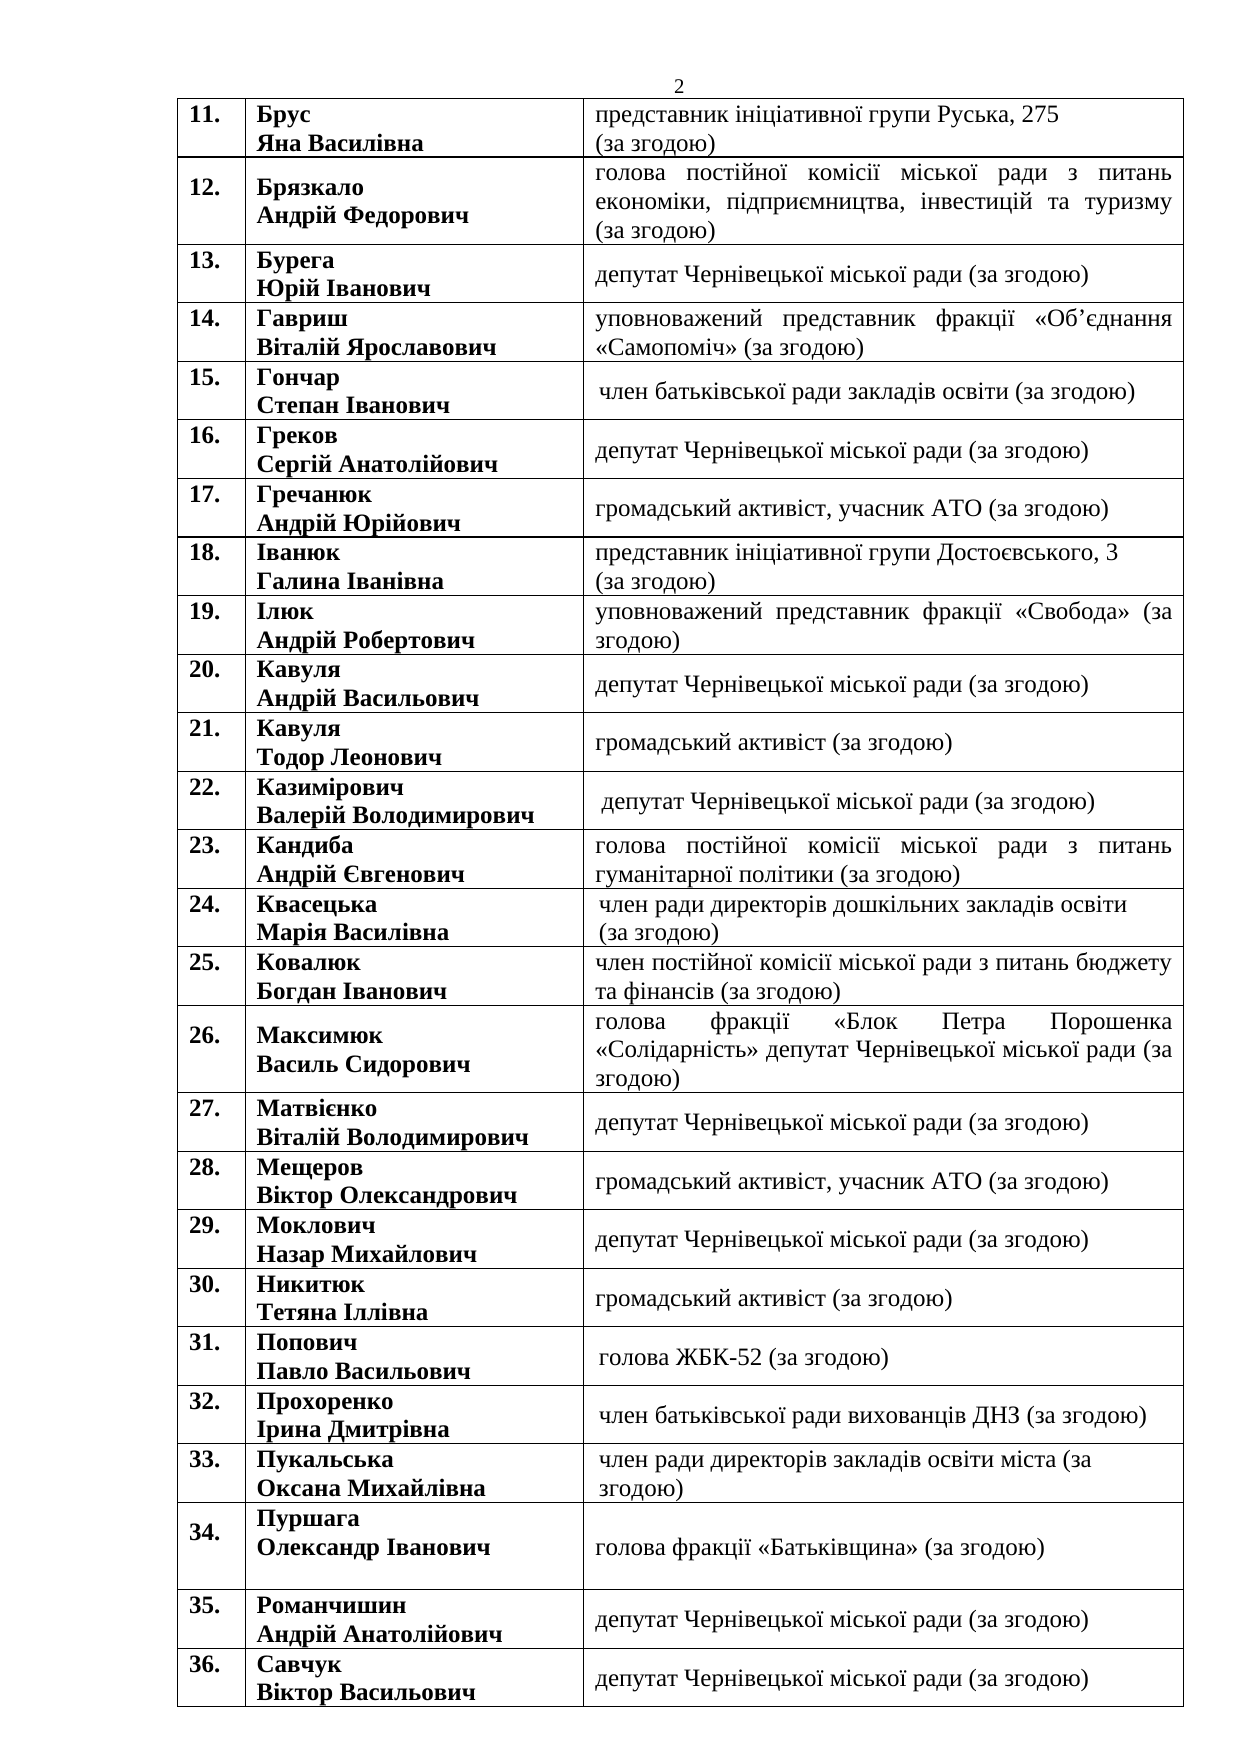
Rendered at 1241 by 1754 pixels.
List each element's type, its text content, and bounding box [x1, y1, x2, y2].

table_cell [178, 303, 245, 361]
table_cell [178, 245, 245, 302]
table_cell Греков Сергій Анатолійович [246, 420, 583, 478]
table_cell член ради директорів закладів освіти міста (за згодою) [584, 1444, 1183, 1502]
table_cell представник ініціативної групи Достоєвського, 3 (за згодою) [584, 538, 1183, 595]
table_cell Квасецька Марія Василівна [246, 889, 583, 946]
table_cell голова постійної комісії міської ради з питань економіки, підприємництва, інвестицій та туризму (за згодою) [584, 158, 1183, 244]
table_cell депутат Чернівецької міської ради (за згодою) [584, 655, 1183, 712]
table_cell Пукальська Оксана Михайлівна [246, 1444, 583, 1502]
table_cell Кавуля Тодор Леонович [246, 713, 583, 771]
table_cell [178, 420, 245, 478]
table_cell [178, 1006, 245, 1092]
table_cell Кавуля Андрій Васильович [246, 655, 583, 712]
table_cell голова постійної комісії міської ради з питань гуманітарної політики (за згодою) [584, 830, 1183, 888]
table_cell депутат Чернівецької міської ради (за згодою) [584, 420, 1183, 478]
table_cell Гавриш Віталій Ярославович [246, 303, 583, 361]
table_cell [178, 772, 245, 829]
table_cell депутат Чернівецької міської ради (за згодою) [584, 1210, 1183, 1268]
table_cell Брязкало Андрій Федорович [246, 158, 583, 244]
table_cell Брус Яна Василівна [246, 99, 583, 156]
table_cell Ковалюк Богдан Іванович [246, 947, 583, 1005]
table_cell громадський активіст, учасник АТО (за згодою) [584, 479, 1183, 536]
table_cell [178, 596, 245, 653]
table_cell Казимірович Валерій Володимирович [246, 772, 583, 829]
table_cell Романчишин Андрій Анатолійович [246, 1590, 583, 1648]
table_cell [178, 830, 245, 888]
table_cell [178, 1327, 245, 1385]
table_cell Гончар Степан Іванович [246, 362, 583, 419]
table_cell Моклович Назар Михайлович [246, 1210, 583, 1268]
table_cell уповноважений представник фракції «Свобода» (за згодою) [584, 596, 1183, 653]
table_cell громадський активіст (за згодою) [584, 713, 1183, 771]
table_cell голова фракції «Блок Петра Порошенка «Солідарність» депутат Чернівецької міської ради (за згодою) [584, 1006, 1183, 1092]
table_cell [178, 1269, 245, 1326]
table_cell депутат Чернівецької міської ради (за згодою) [584, 1649, 1183, 1706]
table_cell [178, 479, 245, 536]
table_cell Кандиба Андрій Євгенович [246, 830, 583, 888]
table_cell [178, 1152, 245, 1209]
table_cell Матвієнко Віталій Володимирович [246, 1093, 583, 1151]
table_cell Гречанюк Андрій Юрійович [246, 479, 583, 536]
table_cell представник ініціативної групи Руська, 275 (за згодою) [584, 99, 1183, 156]
table_cell депутат Чернівецької міської ради (за згодою) [584, 245, 1183, 302]
table_cell [178, 1210, 245, 1268]
table_cell [178, 1590, 245, 1648]
table_cell [178, 1649, 245, 1706]
table_cell [178, 1444, 245, 1502]
table_cell уповноважений представник фракції «Об’єднання «Самопоміч» (за згодою) [584, 303, 1183, 361]
table_cell Максимюк Василь Сидорович [246, 1006, 583, 1092]
table_cell голова фракції «Батьківщина» (за згодою) [584, 1503, 1183, 1589]
table_cell голова ЖБК-52 (за згодою) [584, 1327, 1183, 1385]
table_cell Прохоренко Ірина Дмитрівна [246, 1386, 583, 1443]
table_cell [178, 362, 245, 419]
table_cell член постійної комісії міської ради з питань бюджету та фінансів (за згодою) [584, 947, 1183, 1005]
table_cell Савчук Віктор Васильович [246, 1649, 583, 1706]
table_cell [178, 655, 245, 712]
table_cell член батьківської ради закладів освіти (за згодою) [584, 362, 1183, 419]
table_cell [178, 99, 245, 156]
table_cell Никитюк Тетяна Іллівна [246, 1269, 583, 1326]
table_cell Бурега Юрій Іванович [246, 245, 583, 302]
table_cell Попович Павло Васильович [246, 1327, 583, 1385]
table_cell депутат Чернівецької міської ради (за згодою) [584, 1590, 1183, 1648]
table_cell [178, 1503, 245, 1589]
table_cell [178, 538, 245, 595]
table_cell [178, 158, 245, 244]
table_cell громадський активіст (за згодою) [584, 1269, 1183, 1326]
table_cell депутат Чернівецької міської ради (за згодою) [584, 1093, 1183, 1151]
table_cell член ради директорів дошкільних закладів освіти (за згодою) [584, 889, 1183, 946]
table_cell [178, 947, 245, 1005]
table_cell Мещеров Віктор Олександрович [246, 1152, 583, 1209]
table_cell [178, 1093, 245, 1151]
table_cell [178, 1386, 245, 1443]
table_cell депутат Чернівецької міської ради (за згодою) [584, 772, 1183, 829]
table_cell [178, 713, 245, 771]
table_cell Пуршага Олександр Іванович [246, 1503, 583, 1589]
table_cell [178, 889, 245, 946]
table_cell Іванюк Галина Іванівна [246, 538, 583, 595]
table_cell громадський активіст, учасник АТО (за згодою) [584, 1152, 1183, 1209]
table_cell Ілюк Андрій Робертович [246, 596, 583, 653]
table_cell член батьківської ради вихованців ДНЗ (за згодою) [584, 1386, 1183, 1443]
